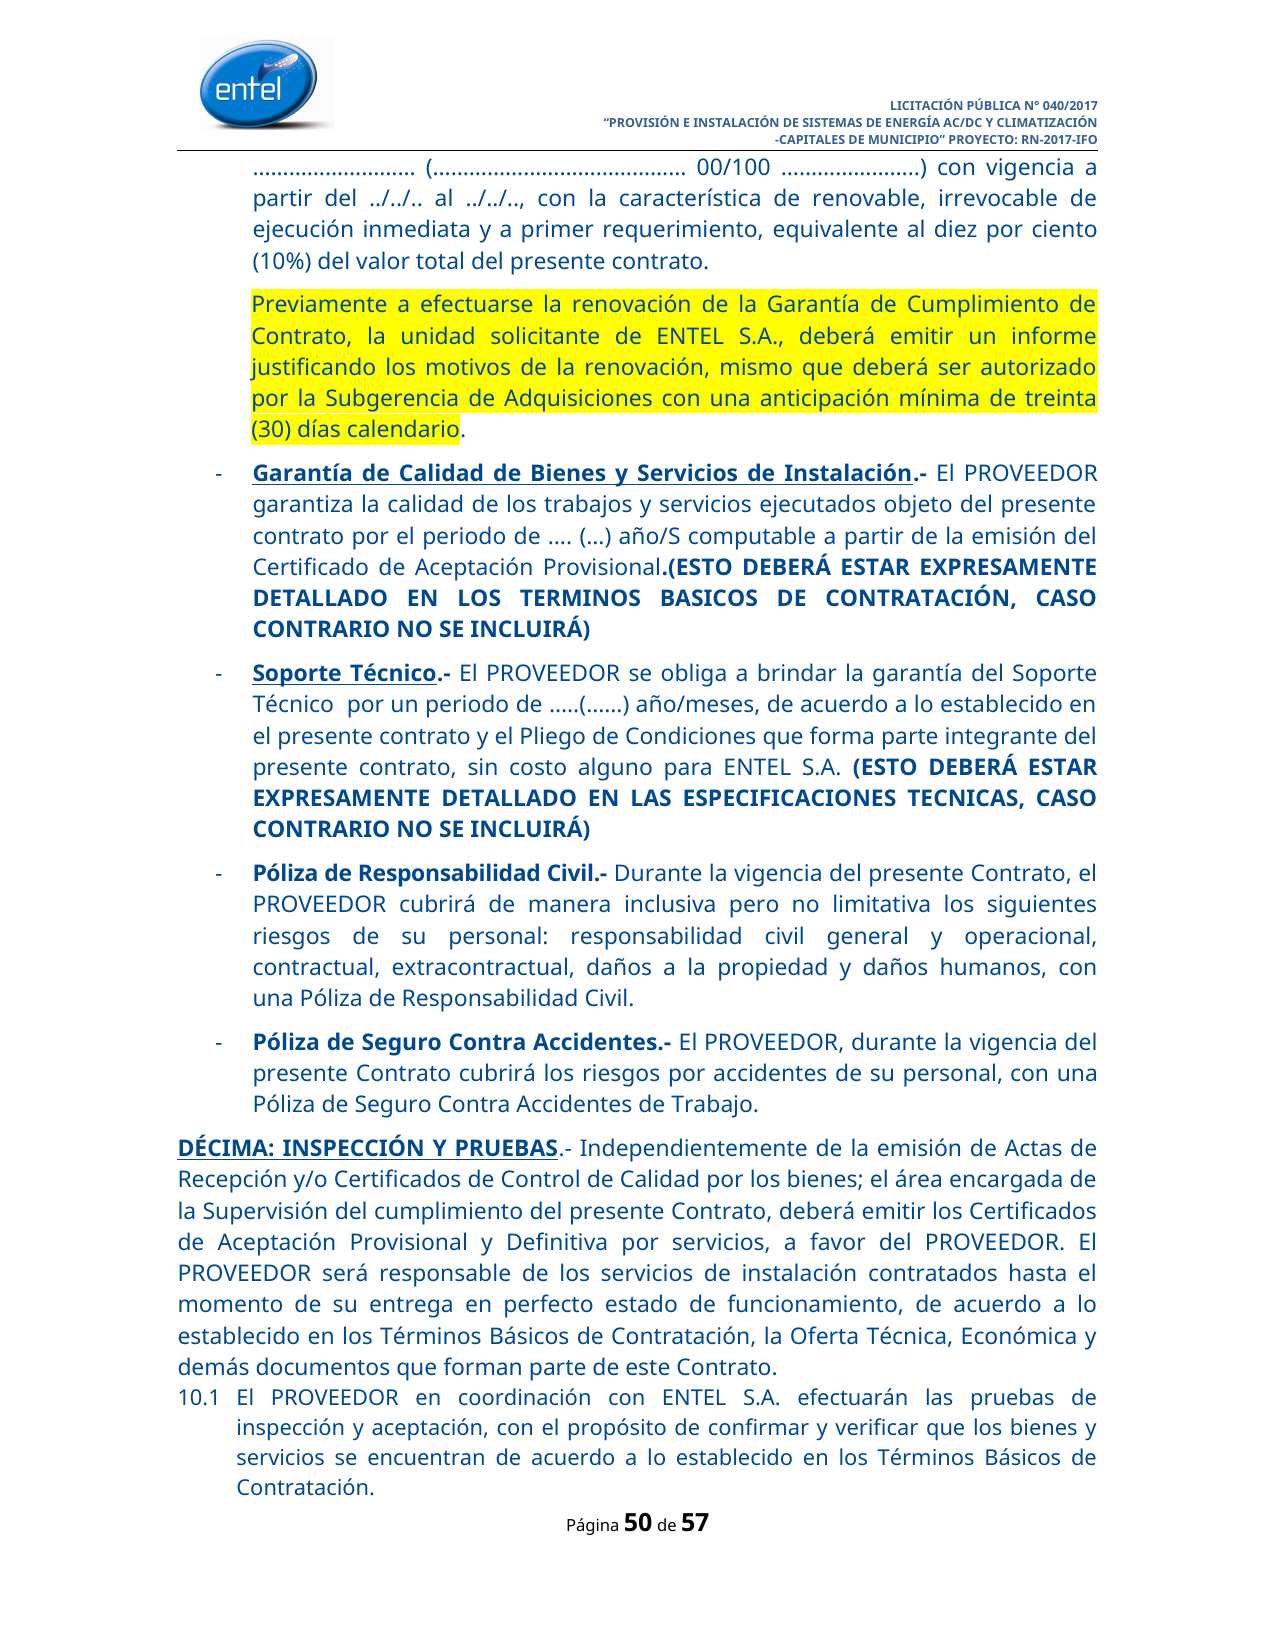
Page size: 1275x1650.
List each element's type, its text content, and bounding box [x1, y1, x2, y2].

list Póliza de Seguro Contra Accidentes.- El PROVEEDOR, durante la vigencia del presente Contrato cubrirá los riesgos por accidentes de su personal, con una Póliza de Seguro Contra Accidentes de Trabajo. [215, 1026, 1098, 1120]
text 10.1 El PROVEEDOR en coordinación con ENTEL S.A. efectuarán las pruebas de inspección y aceptación, con el propósito de confirmar y verificar que los bienes y servicios se encuentran de acuerdo a lo establecido en los Términos Básicos de Contratación. [177, 1382, 1098, 1501]
list Póliza de Responsabilidad Civil.- Durante la vigencia del presente Contrato, el PROVEEDOR cubrirá de manera inclusiva pero no limitativa los siguientes riesgos de su personal: responsabilidad civil general y operacional, contractual, extracontractual, daños a la propiedad y daños humanos, con una Póliza de Responsabilidad Civil. [215, 857, 1098, 1013]
text DÉCIMA: INSPECCIÓN Y PRUEBAS.- Independientemente de la emisión de Actas de Recepción y/o Certificados de Control de Calidad por los bienes; el área encargada de la Supervisión del cumplimiento del presente Contrato, deberá emitir los Certificados de Aceptación Provisional y Definitiva por servicios, a favor del PROVEEDOR. El PROVEEDOR será responsable de los servicios de instalación contratados hasta el momento de su entrega en perfecto estado de funcionamiento, de acuerdo a lo establecido en los Términos Básicos de Contratación, la Oferta Técnica, Económica y demás documentos que forman parte de este Contrato. [177, 1132, 1098, 1382]
list Garantía de Calidad de Bienes y Servicios de Instalación.- El PROVEEDOR garantiza la calidad de los trabajos y servicios ejecutados objeto del presente contrato por el periodo de …. (…) año/S computable a partir de la emisión del Certificado de Aceptación Provisional.(ESTO DEBERÁ ESTAR EXPRESAMENTE DETALLADO EN LOS TERMINOS BASICOS DE CONTRATACIÓN, CASO CONTRARIO NO SE INCLUIRÁ) [215, 457, 1098, 645]
list Soporte Técnico.- El PROVEEDOR se obliga a brindar la garantía del Soporte Técnico por un periodo de …..(……) año/meses, de acuerdo a lo establecido en el presente contrato y el Pliego de Condiciones que forma parte integrante del presente contrato, sin costo alguno para ENTEL S.A. (ESTO DEBERÁ ESTAR EXPRESAMENTE DETALLADO EN LAS ESPECIFICACIONES TECNICAS, CASO CONTRARIO NO SE INCLUIRÁ) [215, 657, 1098, 845]
picture [199, 38, 335, 130]
text Previamente a efectuarse la renovación de la Garantía de Cumplimiento de Contrato, la unidad solicitante de ENTEL S.A., deberá emitir un informe justificando los motivos de la renovación, mismo que deberá ser autorizado por la Subgerencia de Adquisiciones con una anticipación mínima de treinta (30) días calendario. [251, 413, 1098, 445]
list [215, 151, 1098, 276]
